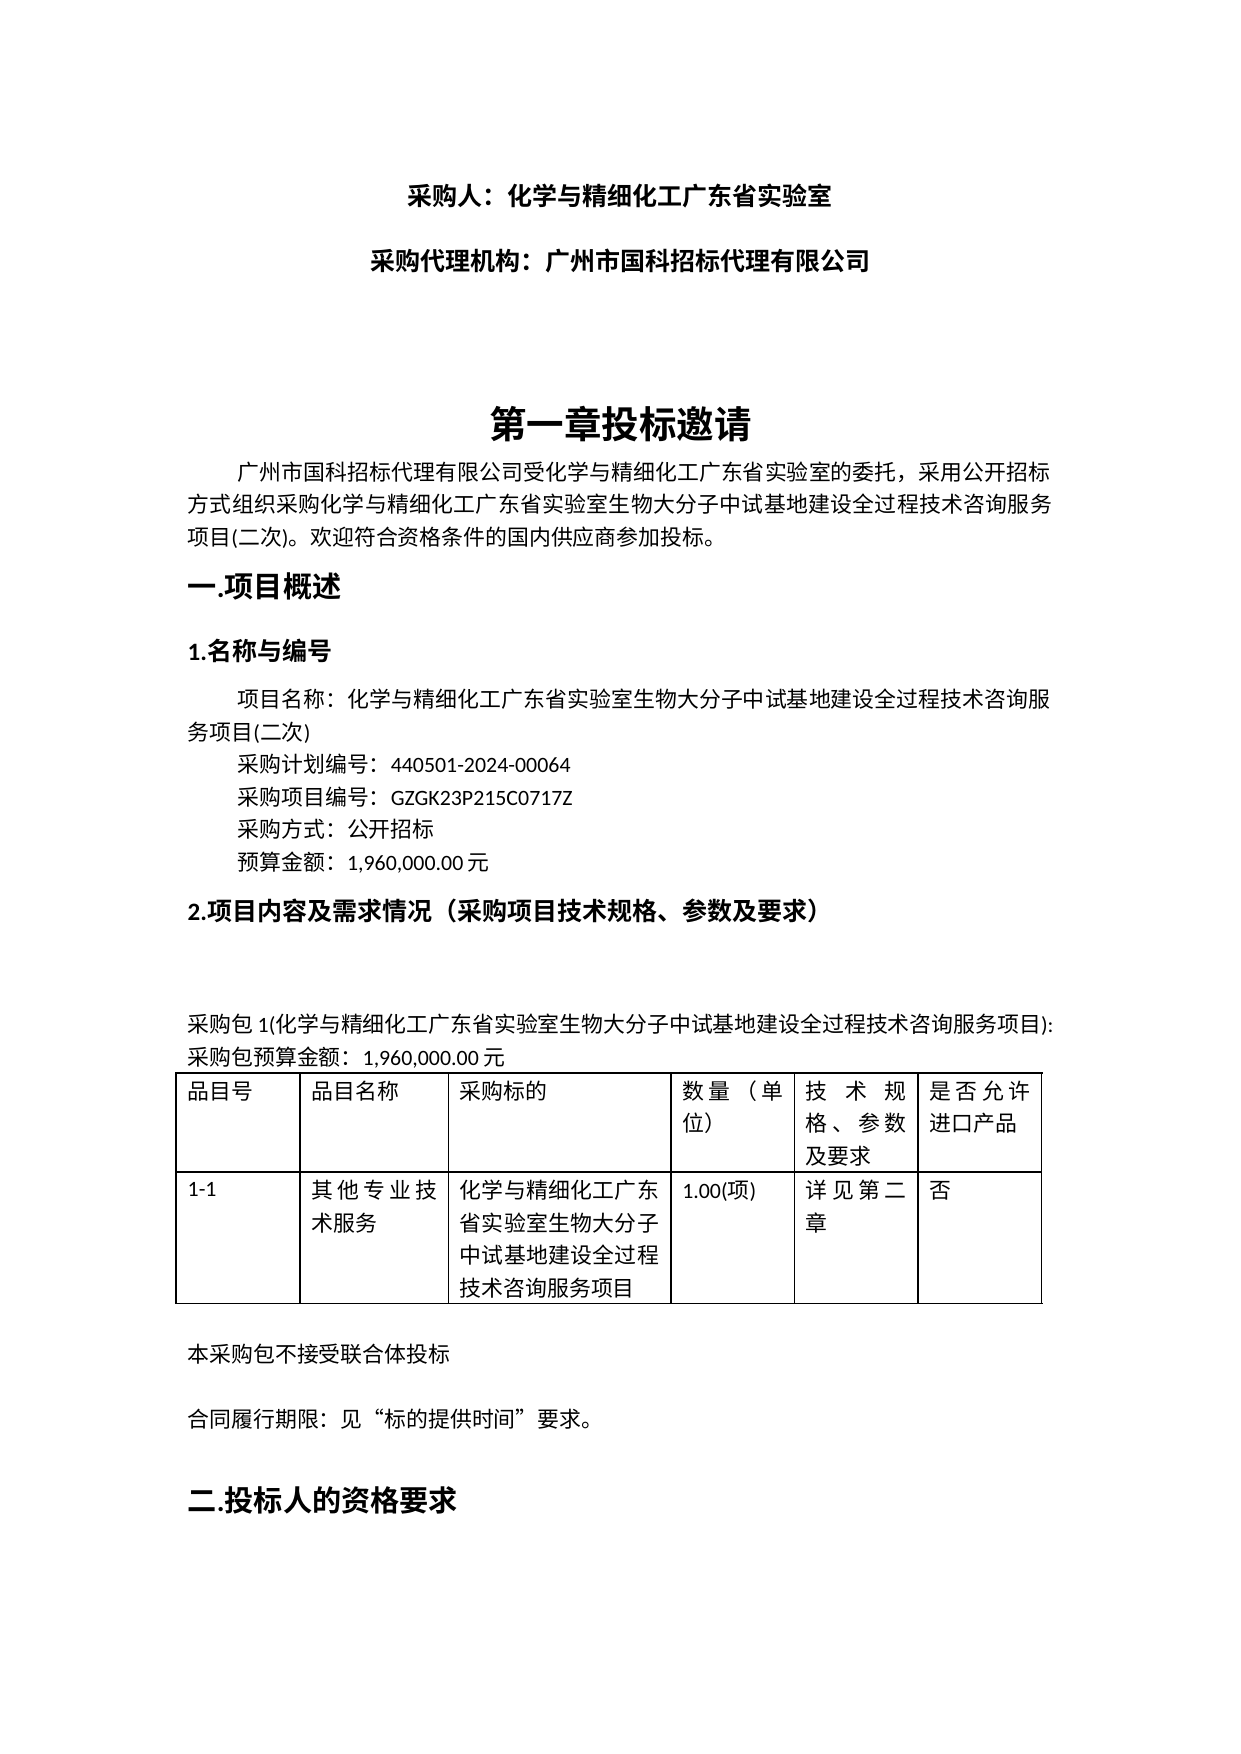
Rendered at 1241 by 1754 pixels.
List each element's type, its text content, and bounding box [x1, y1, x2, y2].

table_header 技术规格、参数及要求 [795, 1074, 917, 1171]
text 采购代理机构：广州市国科招标代理有限公司 [187, 227, 1053, 292]
text 第一章投标邀请 [187, 389, 1053, 454]
text 项目名称：化学与精细化工广东省实验室生物大分子中试基地建设全过程技术咨询服务项目(二次) [187, 682, 1053, 747]
text 采购方式：公开招标 [187, 812, 1053, 844]
text 采购计划编号：440501-2024-00064 [187, 747, 1053, 779]
text 采购包1(化学与精细化工广东省实验室生物大分子中试基地建设全过程技术咨询服务项目): [187, 1007, 1053, 1039]
text 合同履行期限：见“标的提供时间”要求。 [187, 1402, 1053, 1434]
text 预算金额：1,960,000.00元 [187, 844, 1053, 877]
text 本采购包不接受联合体投标 [187, 1337, 1053, 1369]
text 采购人：化学与精细化工广东省实验室 [187, 162, 1053, 227]
table_cell 1-1 [177, 1173, 299, 1303]
text 一.项目概述 [187, 552, 1053, 617]
text 广州市国科招标代理有限公司受化学与精细化工广东省实验室的委托，采用公开招标方式组织采购化学与精细化工广东省实验室生物大分子中试基地建设全过程技术咨询服务项目(二次)。欢迎符合资格条件的国内供应商参加投标。 [187, 454, 1053, 552]
table_cell 否 [919, 1173, 1041, 1303]
text 二.投标人的资格要求 [187, 1467, 1053, 1532]
table_cell 详见第二章 [795, 1173, 917, 1303]
table_cell 化学与精细化工广东省实验室生物大分子中试基地建设全过程技术咨询服务项目 [449, 1173, 670, 1303]
text 采购项目编号：GZGK23P215C0717Z [187, 779, 1053, 812]
table_cell 其他专业技术服务 [301, 1173, 448, 1303]
table_header 数量（单位） [672, 1074, 794, 1171]
table_cell 1.00(项) [672, 1173, 794, 1303]
table_header 品目名称 [301, 1074, 448, 1171]
text 1.名称与编号 [187, 617, 1053, 682]
text 采购包预算金额：1,960,000.00元 [187, 1039, 1053, 1072]
text 2.项目内容及需求情况（采购项目技术规格、参数及要求） [187, 877, 1053, 942]
table_header 是否允许进口产品 [919, 1074, 1041, 1171]
table_header 采购标的 [449, 1074, 670, 1171]
table_header 品目号 [177, 1074, 299, 1171]
